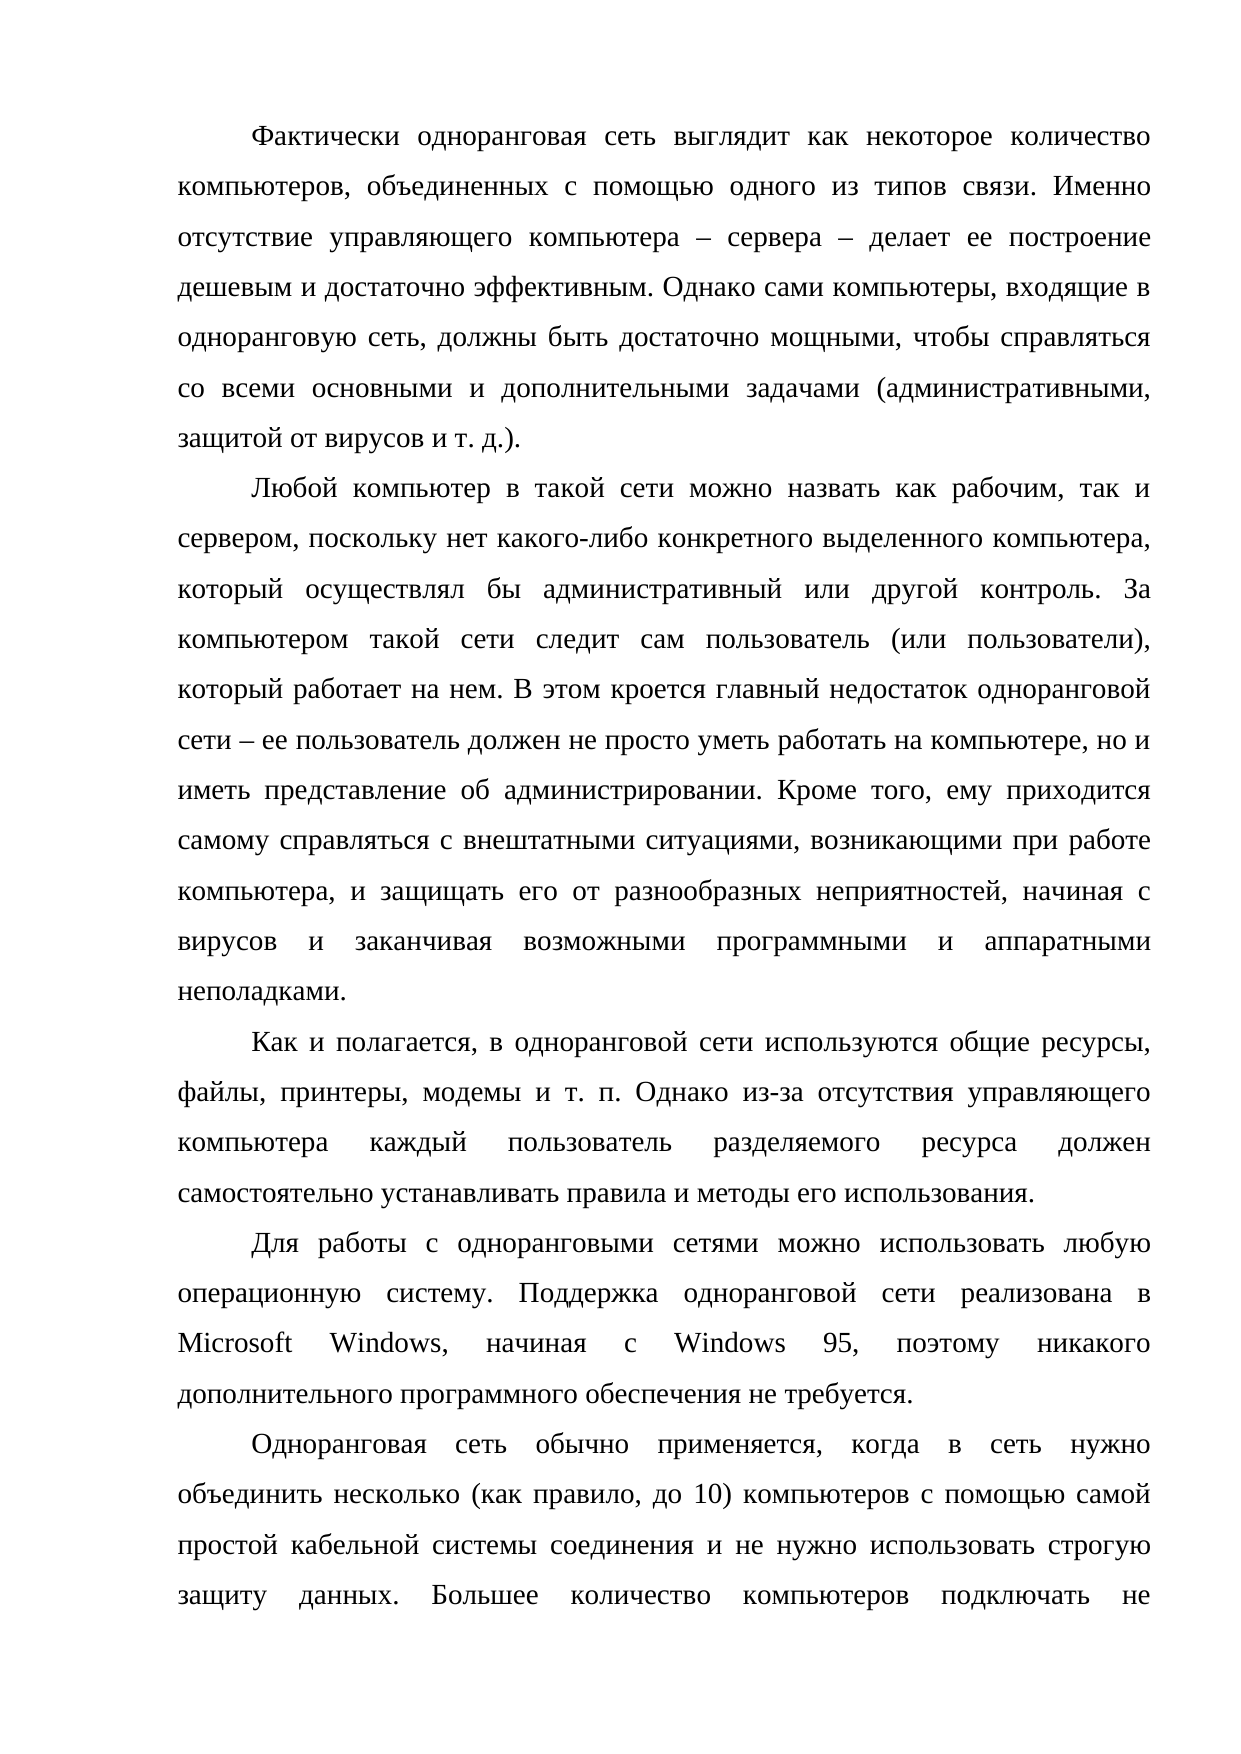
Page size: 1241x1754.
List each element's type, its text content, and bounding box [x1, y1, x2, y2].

text Фактически одноранговая сеть выглядит как некоторое количество компьютеров, объединенных с помощью одного из типов связи. Именно отсутствие управляющего компьютера – сервера – делает ее построение дешевым и достаточно эффективным. Однако сами компьютеры, входящие в одноранговую сеть, должны быть достаточно мощными, чтобы справляться со всеми основными и дополнительными задачами (административными, защитой от вирусов и т. д.). [177, 118, 1152, 453]
text Для работы с одноранговыми сетями можно использовать любую операционную систему. Поддержка одноранговой сети реализована в Microsoft Windows, начиная с Windows 95, поэтому никакого дополнительного программного обеспечения не требуется. [177, 1225, 1152, 1409]
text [177, 1426, 1152, 1611]
text Любой компьютер в такой сети можно назвать как рабочим, так и сервером, поскольку нет какого-либо конкретного выделенного компьютера, который осуществлял бы административный или другой контроль. За компьютером такой сети следит сам пользователь (или пользователи), который работает на нем. В этом кроется главный недостаток одноранговой сети – ее пользователь должен не просто уметь работать на компьютере, но и иметь представление об администрировании. Кроме того, ему приходится самому справляться с внештатными ситуациями, возникающими при работе компьютера, и защищать его от разнообразных неприятностей, начиная с вирусов и заканчивая возможными программными и аппаратными неполадками. [177, 470, 1152, 1007]
text Как и полагается, в одноранговой сети используются общие ресурсы, файлы, принтеры, модемы и т. п. Однако из-за отсутствия управляющего компьютера каждый пользователь разделяемого ресурса должен самостоятельно устанавливать правила и методы его использования. [177, 1024, 1152, 1208]
